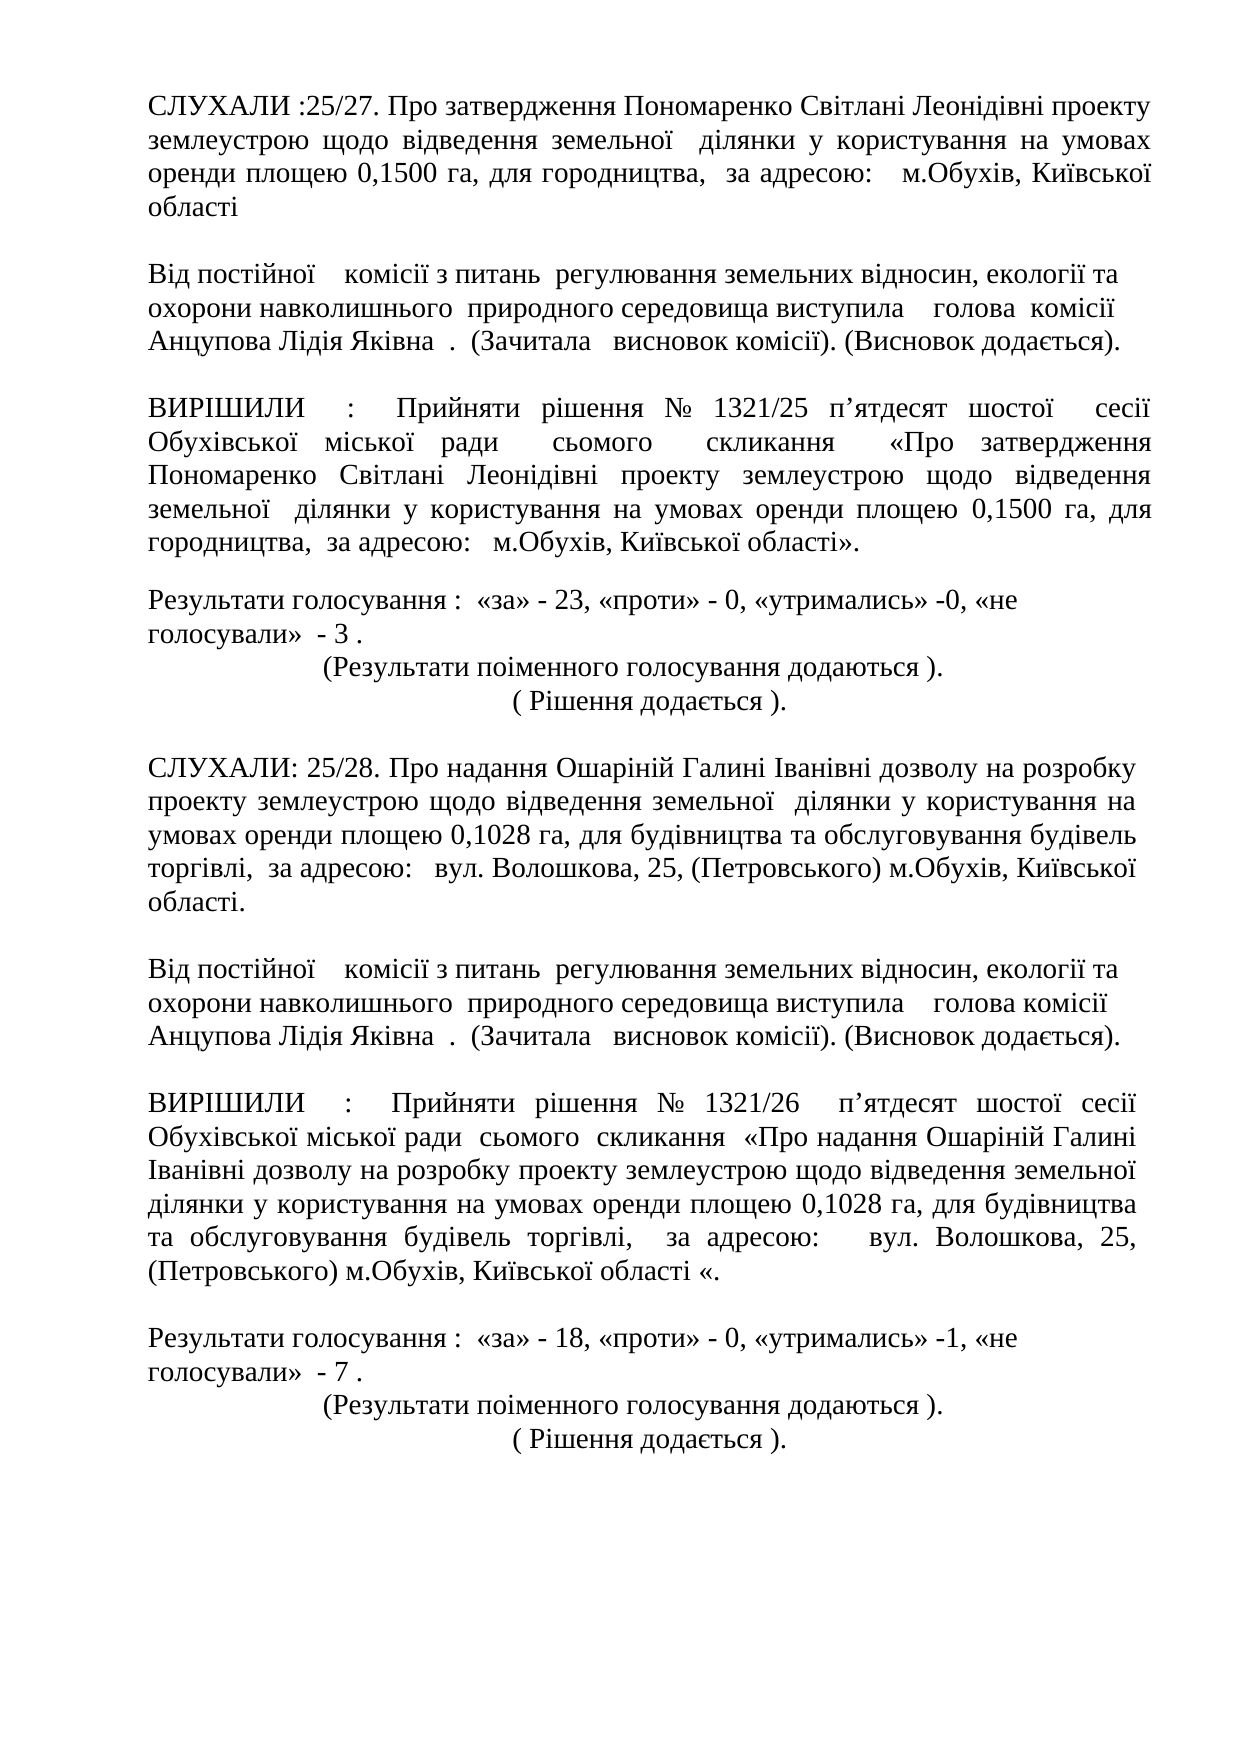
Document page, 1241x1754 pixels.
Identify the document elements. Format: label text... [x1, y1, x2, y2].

text СЛУХАЛИ: 25/28. Про надання Ошаріній Галині Іванівні дозволу на розробку проекту землеустрою щодо відведення земельної ділянки у користування на умовах оренди площею 0,1028 га, для будівництва та обслуговування будівель торгівлі, за адресою: вул. Волошкова, 25, (Петровського) м.Обухів, Київської області. [148, 750, 1137, 918]
text ВИРІШИЛИ : Прийняти рішення № 1321/26 п’ятдесят шостої сесії Обухівської міської ради сьомого скликання «Про надання Ошаріній Галині Іванівні дозволу на розробку проекту землеустрою щодо відведення земельної ділянки у користування на умовах оренди площею 0,1028 га, для будівництва та обслуговування будівель торгівлі, за адресою: вул. Волошкова, 25, (Петровського) м.Обухів, Київської області «. [148, 1085, 1137, 1287]
subtitle Результати голосування : «за» - 18, «проти» - 0, «утримались» -1, «не голосували» - 7 . [148, 1320, 1152, 1387]
subtitle (Результати поіменного голосування додаються ). [148, 649, 1152, 683]
subtitle (Результати поіменного голосування додаються ). [148, 1387, 1152, 1421]
text Від постійної комісії з питань регулювання земельних відносин, екології та охорони навколишнього природного середовища виступила голова комісії Анцупова Лідія Яківна . (Зачитала висновок комісії). (Висновок додається). [148, 256, 1152, 357]
text ВИРІШИЛИ : Прийняти рішення № 1321/25 п’ятдесят шостої сесії Обухівської міської ради сьомого скликання «Про затвердження Пономаренко Світлані Леонідівні проекту землеустрою щодо відведення земельної ділянки у користування на умовах оренди площею 0,1500 га, для городництва, за адресою: м.Обухів, Київської області». [148, 390, 1152, 558]
subtitle ( Рішення додається ). [148, 683, 1152, 716]
subtitle Результати голосування : «за» - 23, «проти» - 0, «утримались» -0, «не голосували» - 3 . [148, 582, 1152, 649]
text Від постійної комісії з питань регулювання земельних відносин, екології та охорони навколишнього природного середовища виступила голова комісії Анцупова Лідія Яківна . (Зачитала висновок комісії). (Висновок додається). [148, 951, 1152, 1052]
subtitle ( Рішення додається ). [148, 1421, 1152, 1454]
text СЛУХАЛИ :25/27. Про затвердження Пономаренко Світлані Леонідівні проекту землеустрою щодо відведення земельної ділянки у користування на умовах оренди площею 0,1500 га, для городництва, за адресою: м.Обухів, Київської області [148, 88, 1152, 223]
